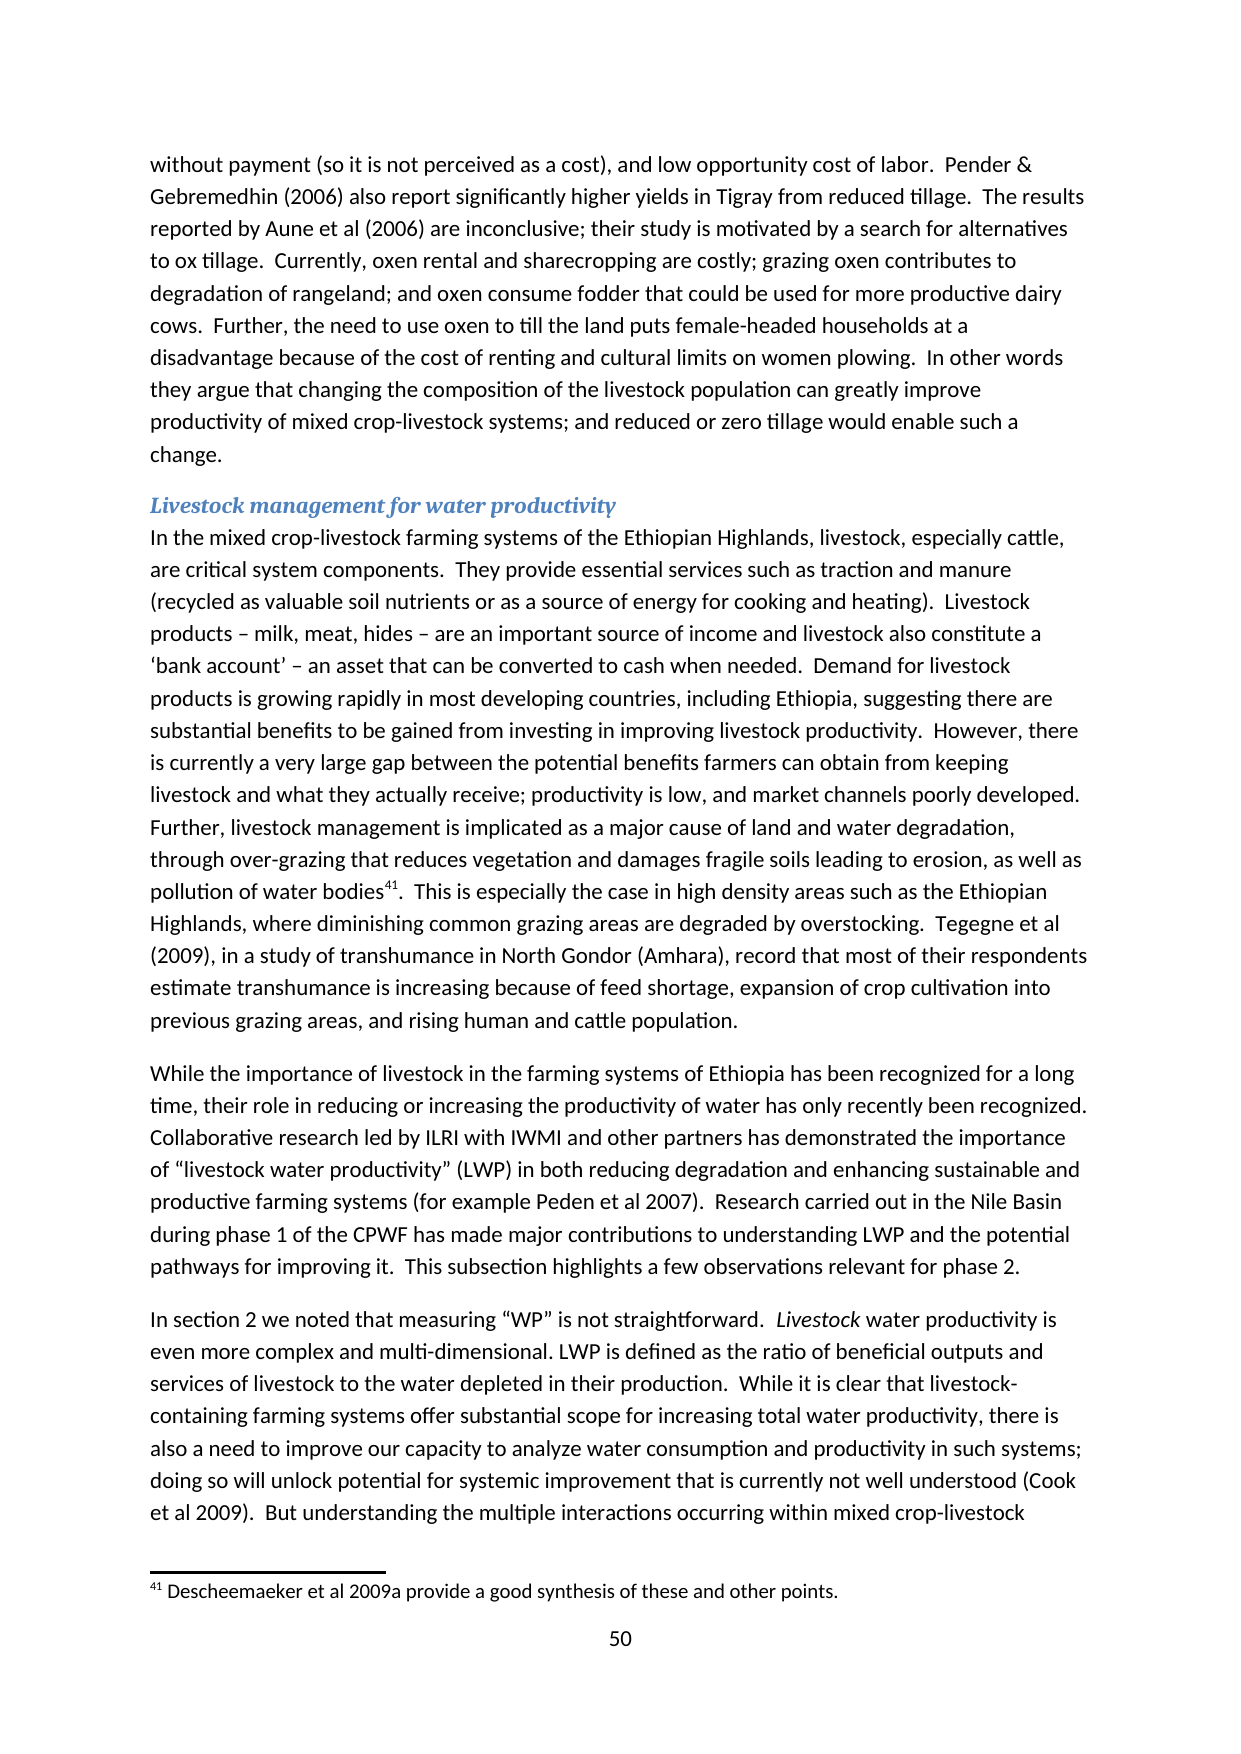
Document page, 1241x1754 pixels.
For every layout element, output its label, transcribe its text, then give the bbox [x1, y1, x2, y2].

text In the mixed crop-livestock farming systems of the Ethiopian Highlands, livestock, especially cattle, are critical system components. They provide essential services such as traction and manure (recycled as valuable soil nutrients or as a source of energy for cooking and heating). Livestock products – milk, meat, hides – are an important source of income and livestock also constitute a ‘bank account’ – an asset that can be converted to cash when needed. Demand for livestock products is growing rapidly in most developing countries, including Ethiopia, suggesting there are substantial benefits to be gained from investing in improving livestock productivity. However, there is currently a very large gap between the potential benefits farmers can obtain from keeping livestock and what they actually receive; productivity is low, and market channels poorly developed. Further, livestock management is implicated as a major cause of land and water degradation, through over-grazing that reduces vegetation and damages fragile soils leading to erosion, as well as pollution of water bodies. This is especially the case in high density areas such as the Ethiopian Highlands, where diminishing common grazing areas are degraded by overstocking. Tegegne et al (2009), in a study of transhumance in North Gondor (Amhara), record that most of their respondents estimate transhumance is increasing because of feed shortage, expansion of crop cultivation into previous grazing areas, and rising human and cattle population. [150, 523, 1090, 1034]
text While the importance of livestock in the farming systems of Ethiopia has been recognized for a long time, their role in reducing or increasing the productivity of water has only recently been recognized. Collaborative research led by ILRI with IWMI and other partners has demonstrated the importance of “livestock water productivity” (LWP) in both reducing degradation and enhancing sustainable and productive farming systems (for example Peden et al 2007). Research carried out in the Nile Basin during phase 1 of the CPWF has made major contributions to understanding LWP and the potential pathways for improving it. This subsection highlights a few observations relevant for phase 2. [150, 1059, 1090, 1280]
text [150, 1305, 1090, 1526]
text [150, 150, 1090, 468]
subtitle Livestock management for water productivity [150, 493, 1090, 519]
